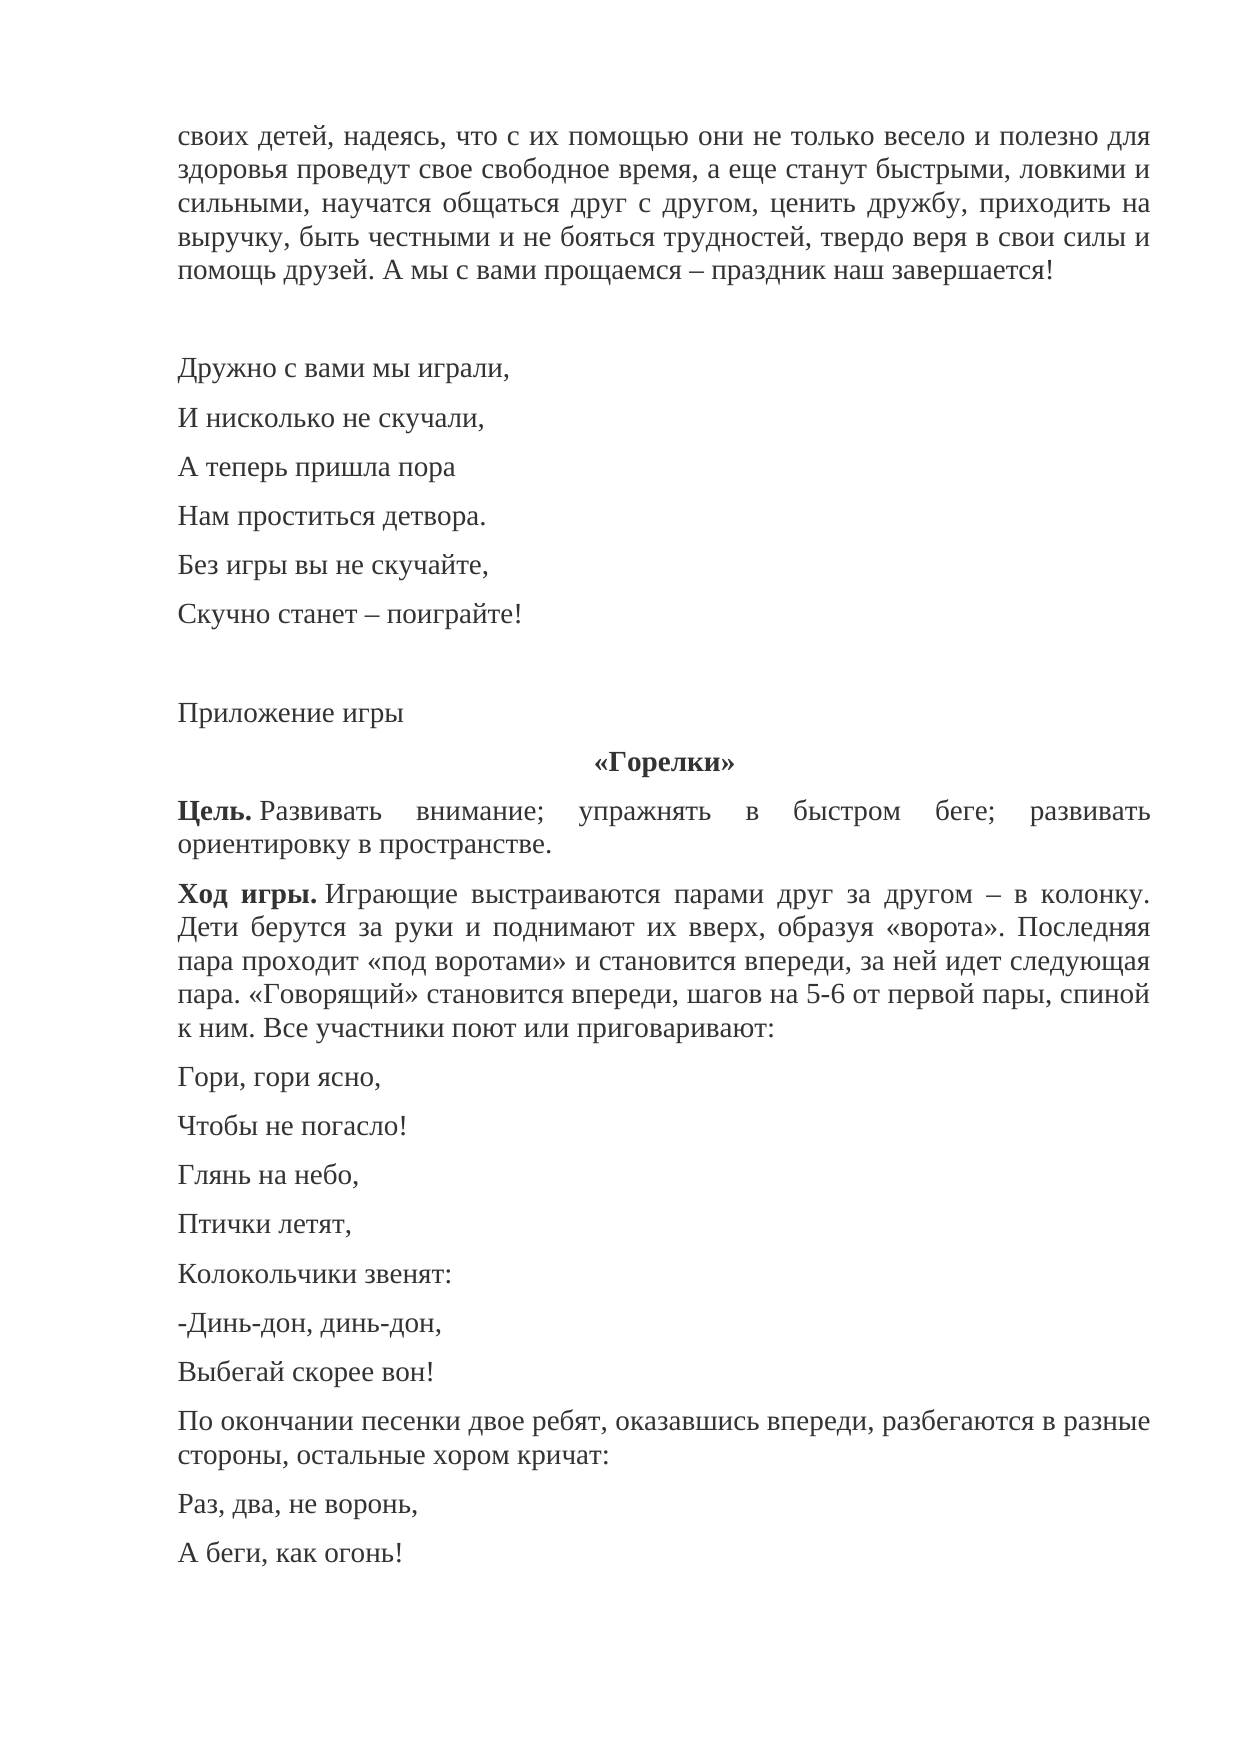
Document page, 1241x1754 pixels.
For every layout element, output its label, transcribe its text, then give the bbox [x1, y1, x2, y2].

text -Динь-дон, динь-дон, [177, 1305, 1152, 1338]
text Чтобы не погасло! [177, 1108, 1152, 1142]
text Глянь на небо, [177, 1157, 1152, 1191]
text Приложение игры [177, 695, 1152, 728]
text Раз, два, не воронь, [177, 1486, 1152, 1519]
text Нам проститься детвора. [177, 498, 1152, 532]
text Дружно с вами мы играли, [177, 351, 1152, 384]
text Скучно станет – поиграйте! [177, 596, 1152, 630]
text Гори, гори ясно, [177, 1059, 1152, 1093]
text По окончании песенки двое ребят, оказавшись впереди, разбегаются в разные стороны, остальные хором кричат: [177, 1403, 1152, 1470]
text Ход игры. Играющие выстраиваются парами друг за другом – в колонку. Дети берутся за руки и поднимают их вверх, образуя «ворота». Последняя пара проходит «под воротами» и становится впереди, за ней идет следующая пара. «Говорящий» становится впереди, шагов на 5-6 от первой пары, спиной к ним. Все участники поют или приговаривают: [177, 876, 1152, 1043]
text Птички летят, [177, 1207, 1152, 1240]
text Цель. Развивать внимание; упражнять в быстром беге; развивать ориентировку в пространстве. [177, 793, 1152, 860]
text Выбегай скорее вон! [177, 1354, 1152, 1388]
text «Горелки» [177, 744, 1152, 777]
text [177, 118, 1152, 286]
text А беги, как огонь! [177, 1535, 1152, 1569]
text Без игры вы не скучайте, [177, 547, 1152, 581]
text А теперь пришла пора [177, 449, 1152, 482]
text Колокольчики звенят: [177, 1256, 1152, 1289]
text И нисколько не скучали, [177, 400, 1152, 433]
